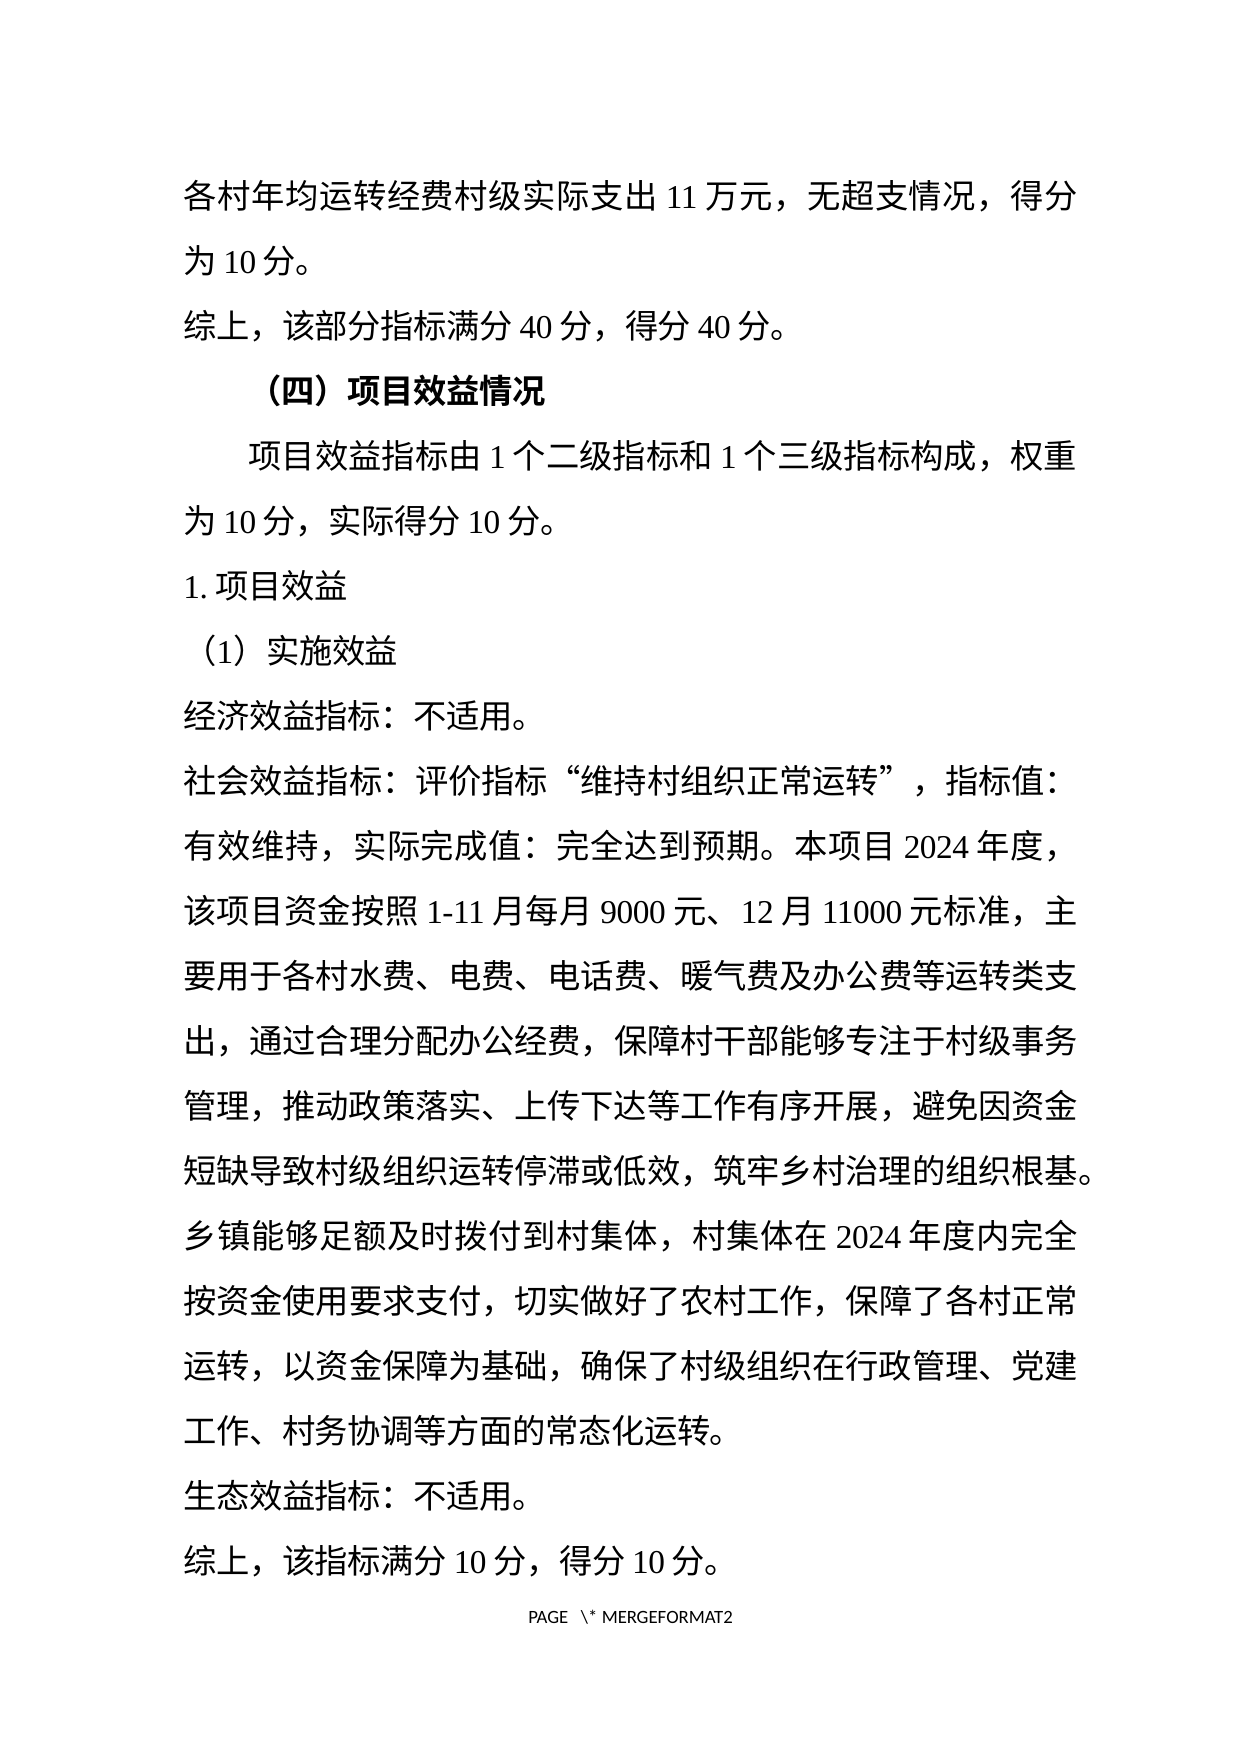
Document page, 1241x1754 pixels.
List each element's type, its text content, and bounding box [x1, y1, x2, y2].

text 项目效益指标由1个二级指标和1个三级指标构成，权重为10分，实际得分10分。 1. 项目效益 （1）实施效益 经济效益指标：不适用。 社会效益指标：评价指标“维持村组织正常运转”，指标值：有效维持，实际完成值：完全达到预期。本项目2024年度，该项目资金按照1-11月每月9000元、12月11000元标准，主要用于各村水费、电费、电话费、暖气费及办公费等运转类支出，通过合理分配办公经费，保障村干部能够专注于村级事务管理，推动政策落实、上传下达等工作有序开展，避免因资金短缺导致村级组织运转停滞或低效，筑牢乡村治理的组织根基。乡镇能够足额及时拨付到村集体，村集体在2024年度内完全按资金使用要求支付，切实做好了农村工作，保障了各村正常运转，以资金保障为基础，确保了村级组织在行政管理、党建工作、村务协调等方面的常态化运转。 生态效益指标：不适用。 综上，该指标满分10分，得分10分。 [183, 422, 1078, 1592]
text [183, 162, 1078, 357]
text （四）项目效益情况 [183, 357, 1078, 422]
